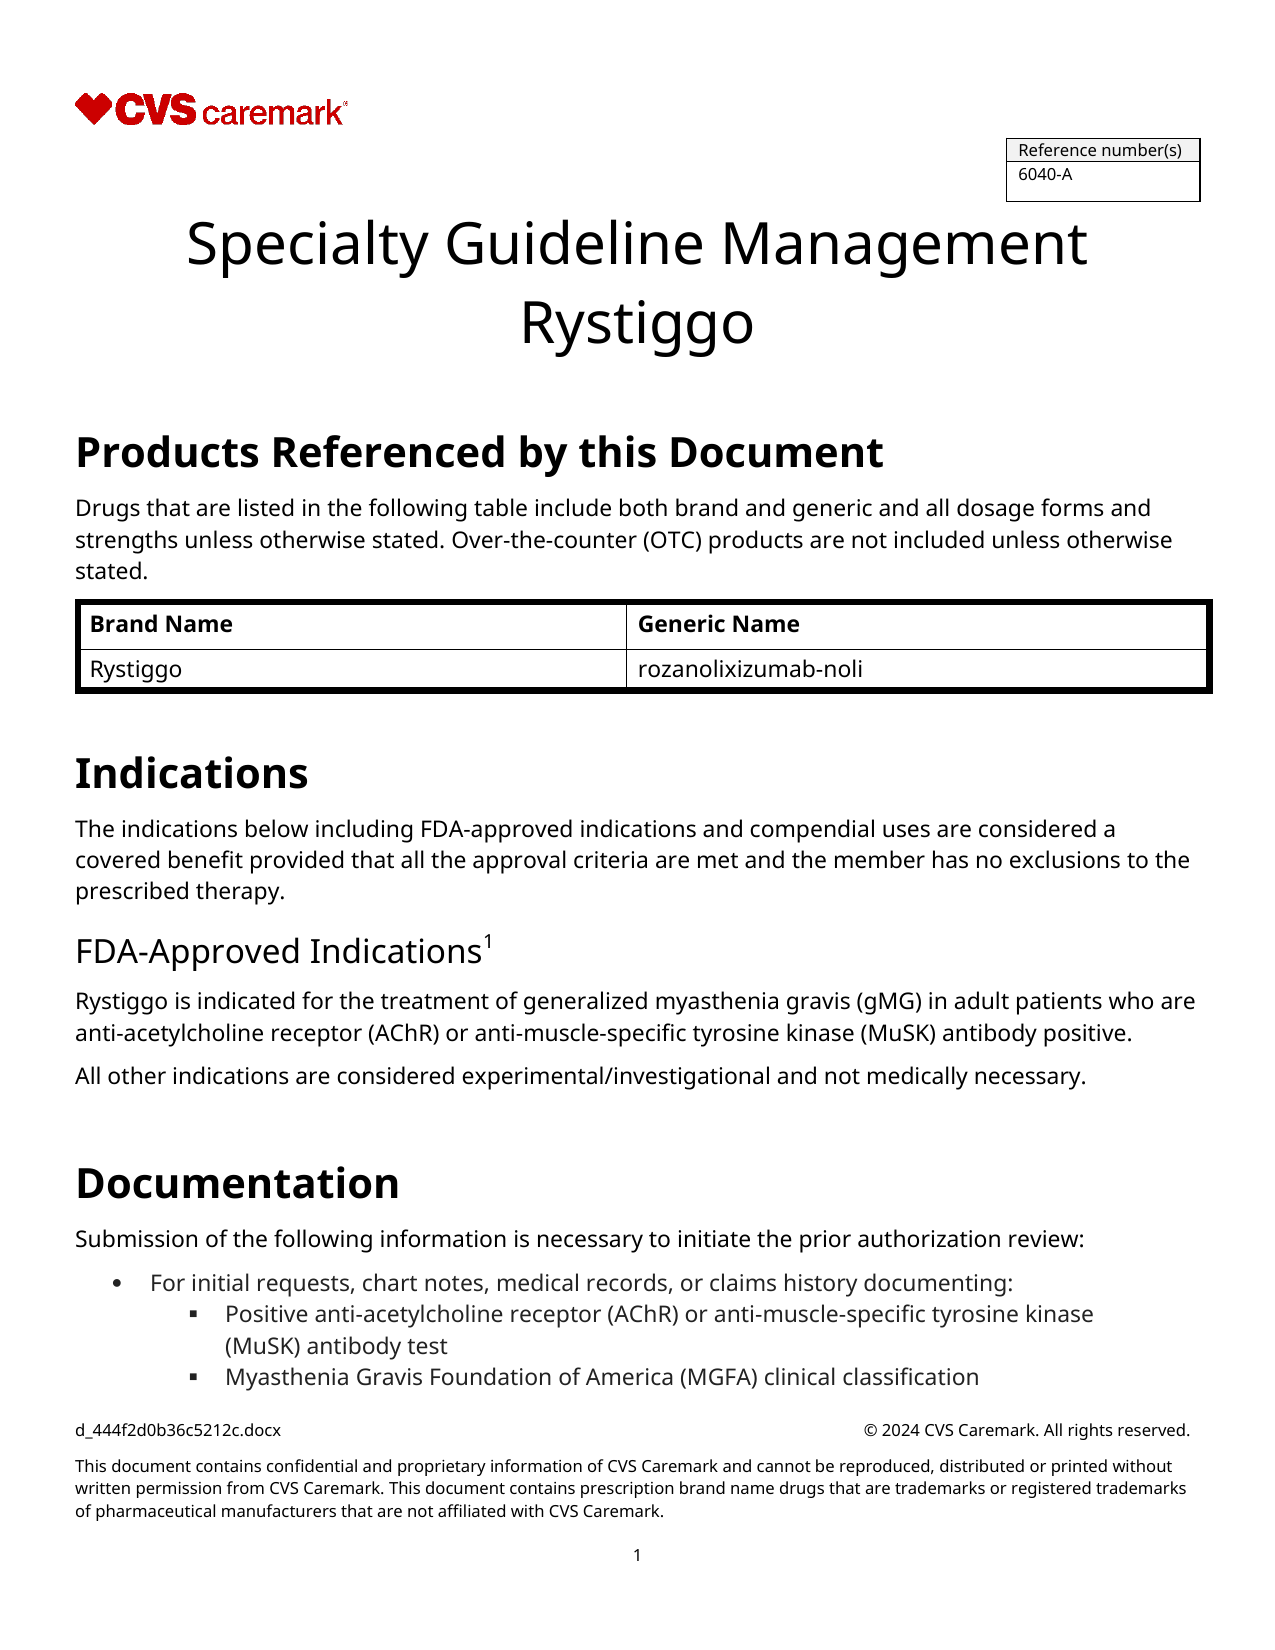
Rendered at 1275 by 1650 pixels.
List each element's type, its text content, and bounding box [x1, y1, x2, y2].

table_cell Rystiggo [81, 650, 626, 687]
list Positive anti-acetylcholine receptor (AChR) or anti-muscle-specific tyrosine kinase (MuSK) antibody test [188, 1298, 1161, 1361]
table_cell 6040-A [1007, 162, 1199, 201]
text Submission of the following information is necessary to initiate the prior authorization review: [75, 1223, 1200, 1254]
subtitle Indications [75, 743, 1200, 800]
text All other indications are considered experimental/investigational and not medically necessary. [75, 1060, 1200, 1092]
table_header Brand Name [81, 605, 626, 648]
text Rystiggo is indicated for the treatment of generalized myasthenia gravis (gMG) in adult patients who are anti-acetylcholine receptor (AChR) or anti-muscle-specific tyrosine kinase (MuSK) antibody positive. [75, 985, 1200, 1048]
subtitle FDA-Approved Indications1 [75, 927, 1200, 973]
subtitle Documentation [75, 1154, 1200, 1211]
list Myasthenia Gravis Foundation of America (MGFA) clinical classification [188, 1361, 1161, 1392]
subtitle Specialty Guideline Management Rystiggo [75, 202, 1200, 361]
table_header Generic Name [627, 605, 1206, 648]
text Drugs that are listed in the following table include both brand and generic and all dosage forms and strengths unless otherwise stated. Over-the-counter (OTC) products are not included unless otherwise stated. [75, 492, 1200, 586]
table_cell rozanolixizumab-noli [627, 650, 1206, 687]
list For initial requests, chart notes, medical records, or claims history documenting: [113, 1267, 1161, 1298]
picture [75, 93, 348, 125]
table_header Reference number(s) [1007, 139, 1199, 161]
subtitle Products Referenced by this Document [75, 423, 1200, 480]
text The indications below including FDA-approved indications and compendial uses are considered a covered benefit provided that all the approval criteria are met and the member has no exclusions to the prescribed therapy. [75, 813, 1200, 907]
